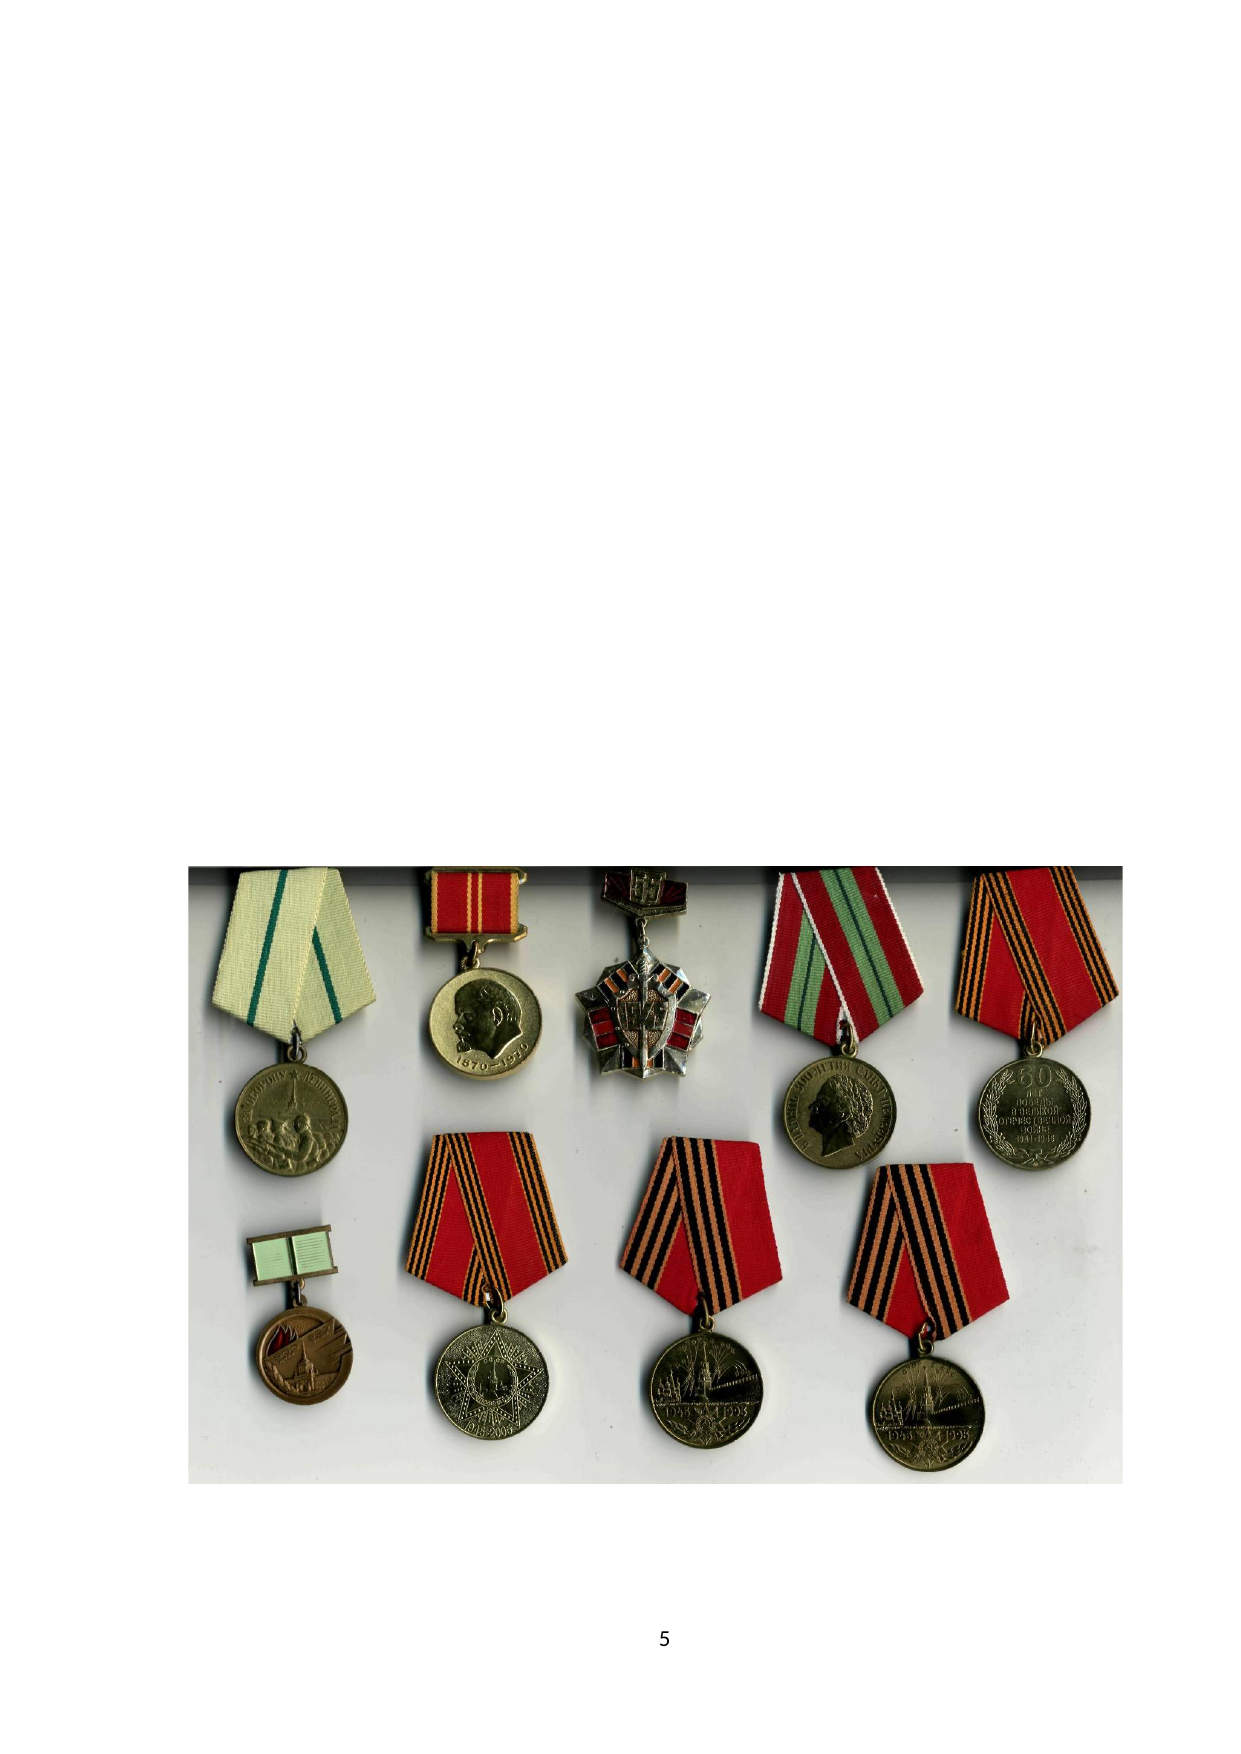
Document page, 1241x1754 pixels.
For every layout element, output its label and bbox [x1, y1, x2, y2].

picture [188, 866, 1123, 1484]
